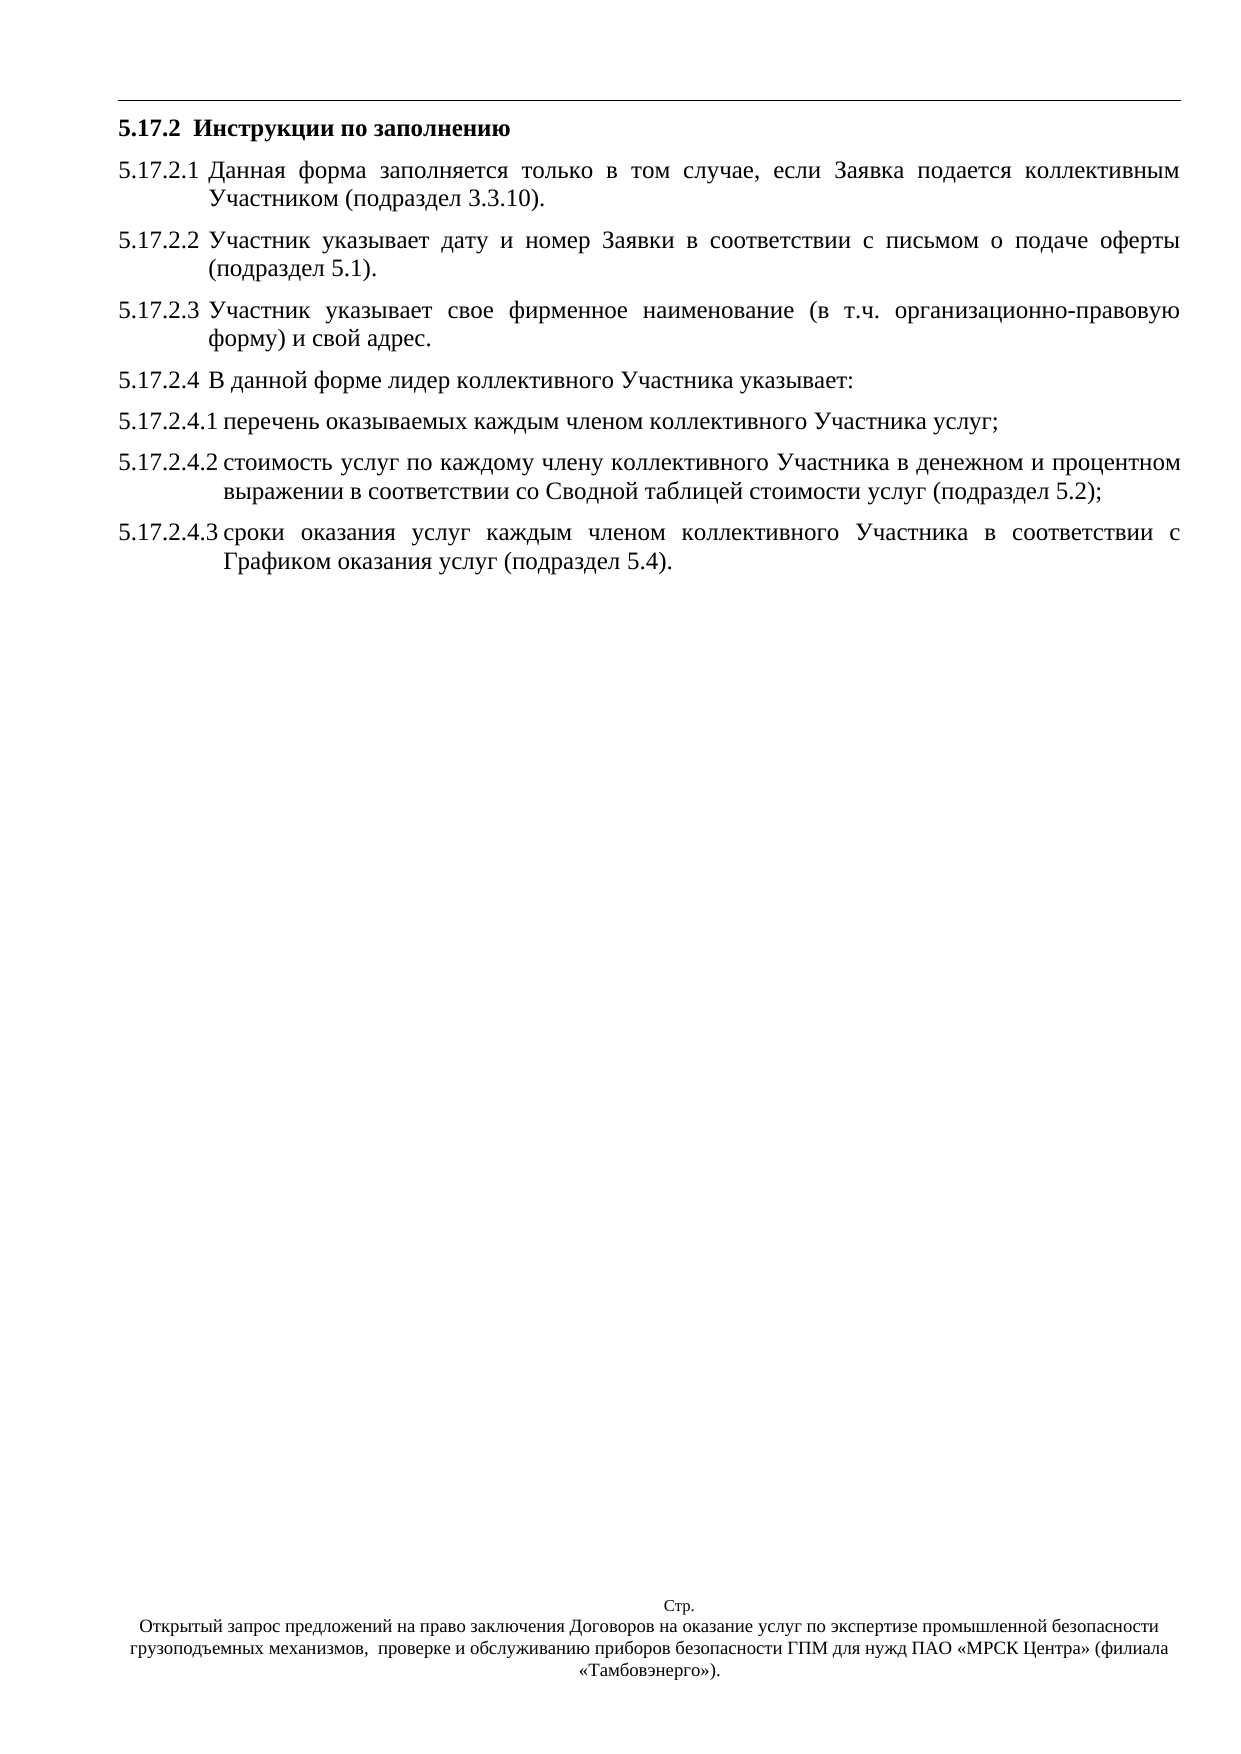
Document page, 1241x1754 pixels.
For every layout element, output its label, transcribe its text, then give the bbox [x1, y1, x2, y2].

list стоимость услуг по каждому члену коллективного Участника в денежном и процентном выражении в соответствии со Сводной таблицей стоимости услуг (подраздел 5.2); [118, 447, 1181, 505]
subtitle Инструкции по заполнению [118, 113, 1181, 142]
list Участник указывает дату и номер Заявки в соответствии с письмом о подаче оферты (подраздел 5.1). [118, 225, 1181, 282]
list В данной форме лидер коллективного Участника указывает: [118, 365, 1181, 393]
list Данная форма заполняется только в том случае, если Заявка подается коллективным Участником (подраздел 3.3.10). [118, 155, 1181, 212]
list перечень оказываемых каждым членом коллективного Участника услуг; [118, 406, 1181, 435]
list Участник указывает свое фирменное наименование (в т.ч. организационно-правовую форму) и свой адрес. [118, 295, 1181, 352]
list сроки оказания услуг каждым членом коллективного Участника в соответствии с Графиком оказания услуг (подраздел 5.4). [118, 517, 1181, 575]
